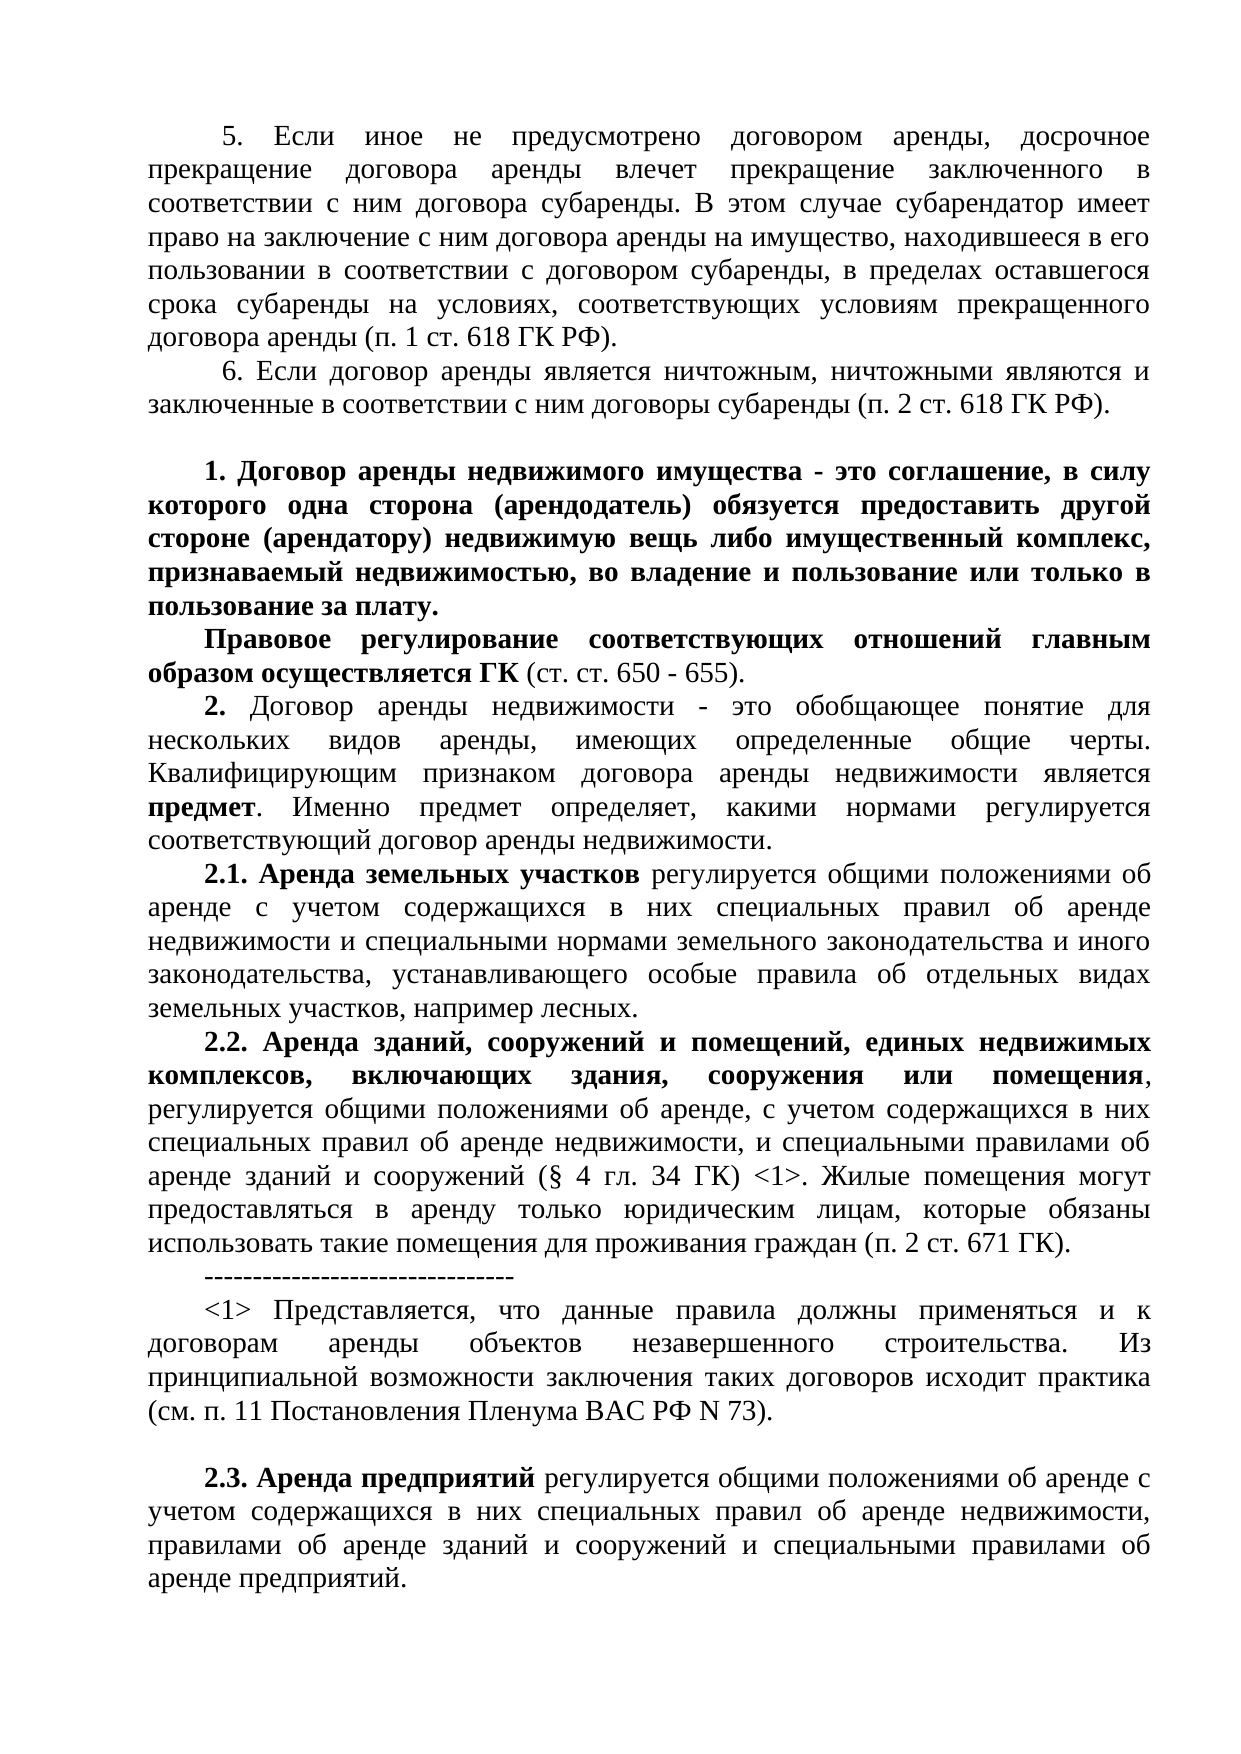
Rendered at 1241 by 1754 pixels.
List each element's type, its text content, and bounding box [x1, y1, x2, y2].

text 2.3. Аренда предприятий регулируется общими положениями об аренде с учетом содержащихся в них специальных правил об аренде недвижимости, правилами об аренде зданий и сооружений и специальными правилами об аренде предприятий. [148, 1460, 1152, 1594]
text 1. Договор аренды недвижимого имущества - это соглашение, в силу которого одна сторона (арендодатель) обязуется предоставить другой стороне (арендатору) недвижимую вещь либо имущественный комплекс, признаваемый недвижимостью, во владение и пользование или только в пользование за плату. [148, 453, 1152, 621]
text Правовое регулирование соответствующих отношений главным образом осуществляется ГК (ст. ст. 650 - 655). [148, 621, 1152, 688]
text -------------------------------- [148, 1258, 1152, 1292]
text 6. Если договор аренды является ничтожным, ничтожными являются и заключенные в соответствии с ним договоры субаренды (п. 2 ст. 618 ГК РФ). [148, 353, 1151, 420]
text <1> Представляется, что данные правила должны применяться и к договорам аренды объектов незавершенного строительства. Из принципиальной возможности заключения таких договоров исходит практика (см. п. 11 Постановления Пленума ВАС РФ N 73). [148, 1292, 1152, 1426]
text 2. Договор аренды недвижимости - это обобщающее понятие для нескольких видов аренды, имеющих определенные общие черты. Квалифицирующим признаком договора аренды недвижимости является предмет. Именно предмет определяет, какими нормами регулируется соответствующий договор аренды недвижимости. [148, 688, 1152, 856]
text 2.2. Аренда зданий, сооружений и помещений, единых недвижимых комплексов, включающих здания, сооружения или помещения, регулируется общими положениями об аренде, с учетом содержащихся в них специальных правил об аренде недвижимости, и специальными правилами об аренде зданий и сооружений (§ 4 гл. 34 ГК) <1>. Жилые помещения могут предоставляться в аренду только юридическим лицам, которые обязаны использовать такие помещения для проживания граждан (п. 2 ст. 671 ГК). [148, 1024, 1152, 1258]
text 5. Если иное не предусмотрено договором аренды, досрочное прекращение договора аренды влечет прекращение заключенного в соответствии с ним договора субаренды. В этом случае субарендатор имеет право на заключение с ним договора аренды на имущество, находившееся в его пользовании в соответствии с договором субаренды, в пределах оставшегося срока субаренды на условиях, соответствующих условиям прекращенного договора аренды (п. 1 ст. 618 ГК РФ). [148, 118, 1151, 353]
text 2.1. Аренда земельных участков регулируется общими положениями об аренде с учетом содержащихся в них специальных правил об аренде недвижимости и специальными нормами земельного законодательства и иного законодательства, устанавливающего особые правила об отдельных видах земельных участков, например лесных. [148, 856, 1152, 1024]
